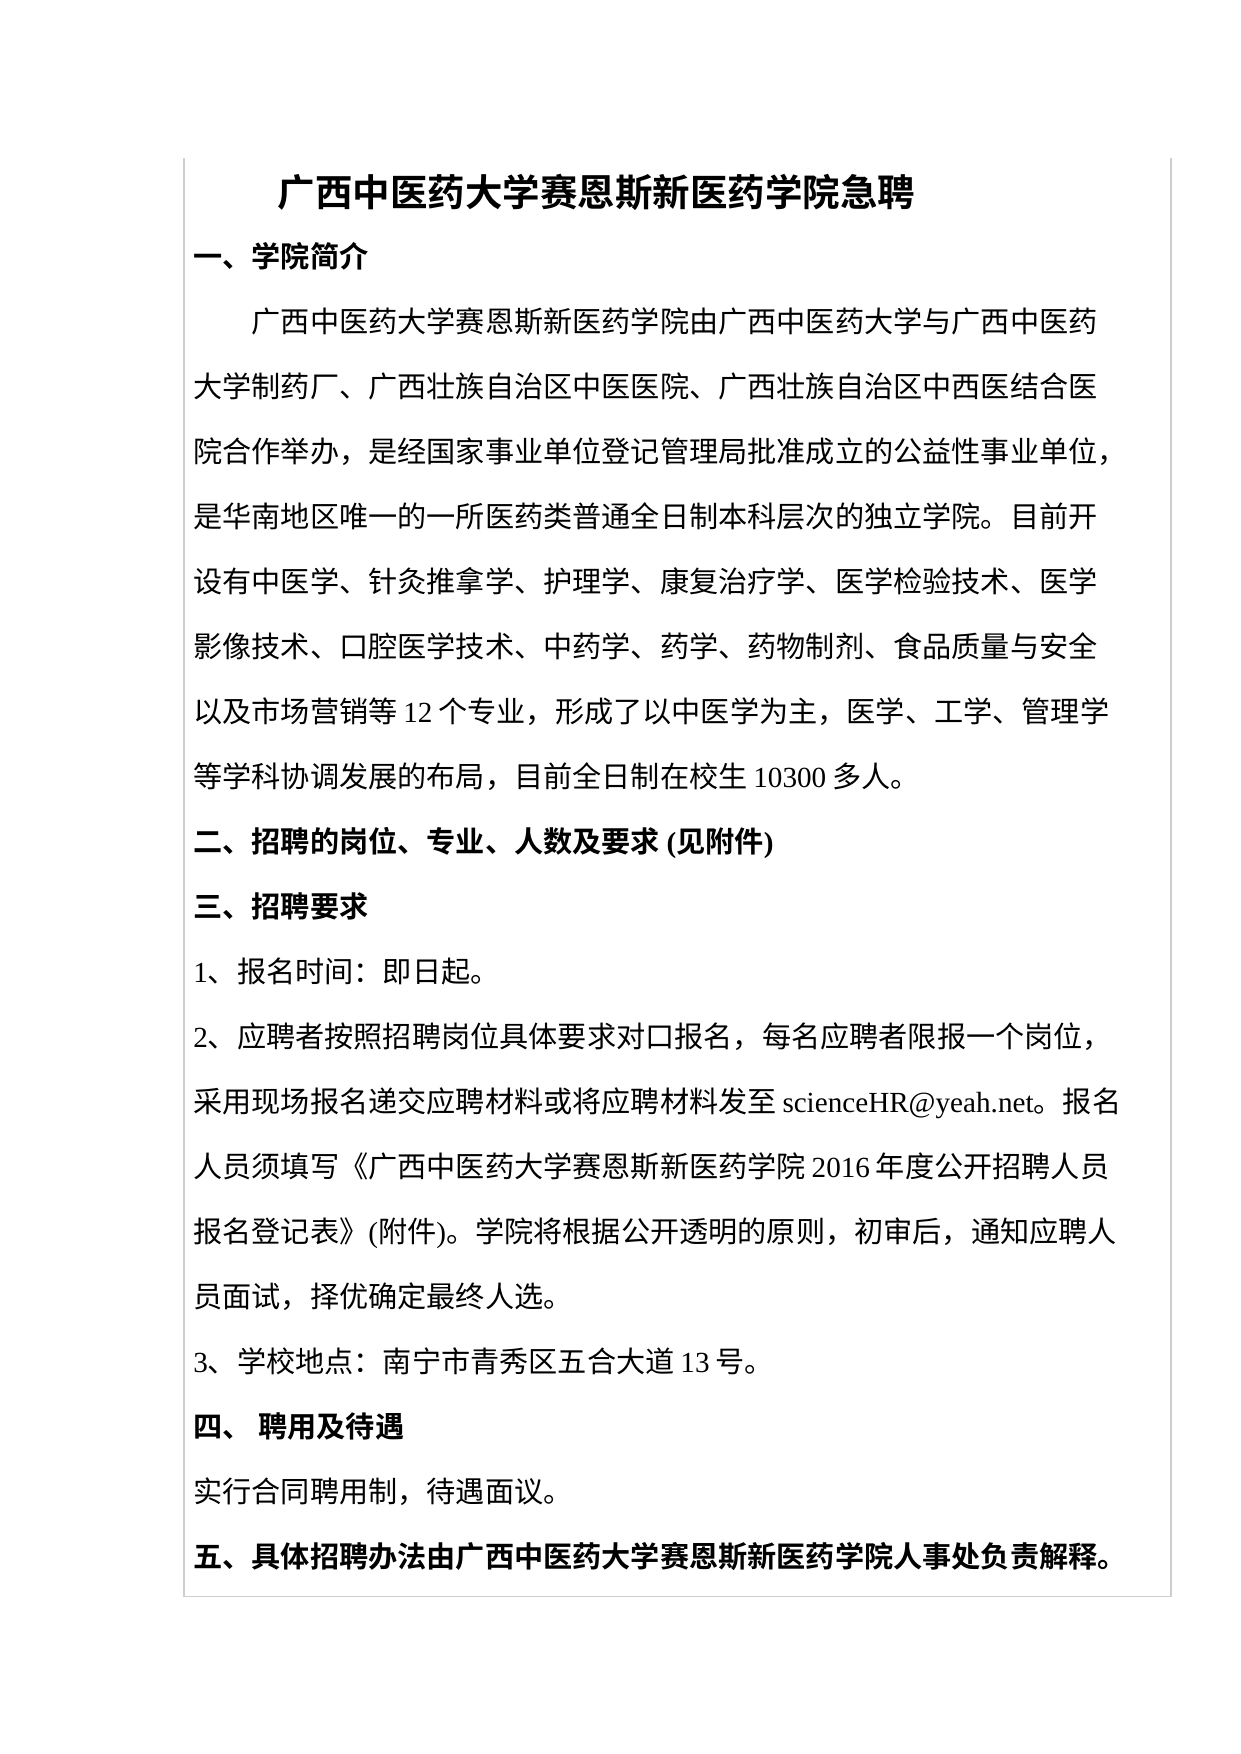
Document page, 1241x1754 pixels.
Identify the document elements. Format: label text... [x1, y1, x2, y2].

text 实行合同聘用制，待遇面议。 [185, 1458, 1170, 1523]
text 二、招聘的岗位、专业、人数及要求 (见附件) [185, 808, 1170, 873]
text 3、学校地点：南宁市青秀区五合大道13号。 [185, 1328, 1170, 1393]
text 一、学院简介 [185, 223, 1170, 288]
text 2、应聘者按照招聘岗位具体要求对口报名，每名应聘者限报一个岗位，采用现场报名递交应聘材料或将应聘材料发至scienceHR@yeah.net。报名人员须填写《广西中医药大学赛恩斯新医药学院2016年度公开招聘人员报名登记表》(附件)。学院将根据公开透明的原则，初审后，通知应聘人员面试，择优确定最终人选。 [185, 1003, 1170, 1328]
text 三、招聘要求 [185, 873, 1170, 938]
text 广西中医药大学赛恩斯新医药学院由广西中医药大学与广西中医药大学制药厂、广西壮族自治区中医医院、广西壮族自治区中西医结合医院合作举办，是经国家事业单位登记管理局批准成立的公益性事业单位，是华南地区唯一的一所医药类普通全日制本科层次的独立学院。目前开设有中医学、针灸推拿学、护理学、康复治疗学、医学检验技术、医学影像技术、口腔医学技术、中药学、药学、药物制剂、食品质量与安全以及市场营销等12个专业，形成了以中医学为主，医学、工学、管理学等学科协调发展的布局，目前全日制在校生10300多人。 [185, 288, 1170, 808]
text 广西中医药大学赛恩斯新医药学院急聘 [185, 158, 1170, 223]
text 四、 聘用及待遇 [185, 1393, 1170, 1458]
text 五、具体招聘办法由广西中医药大学赛恩斯新医药学院人事处负责解释。 [185, 1523, 1170, 1596]
text 1、报名时间：即日起。 [185, 938, 1170, 1003]
